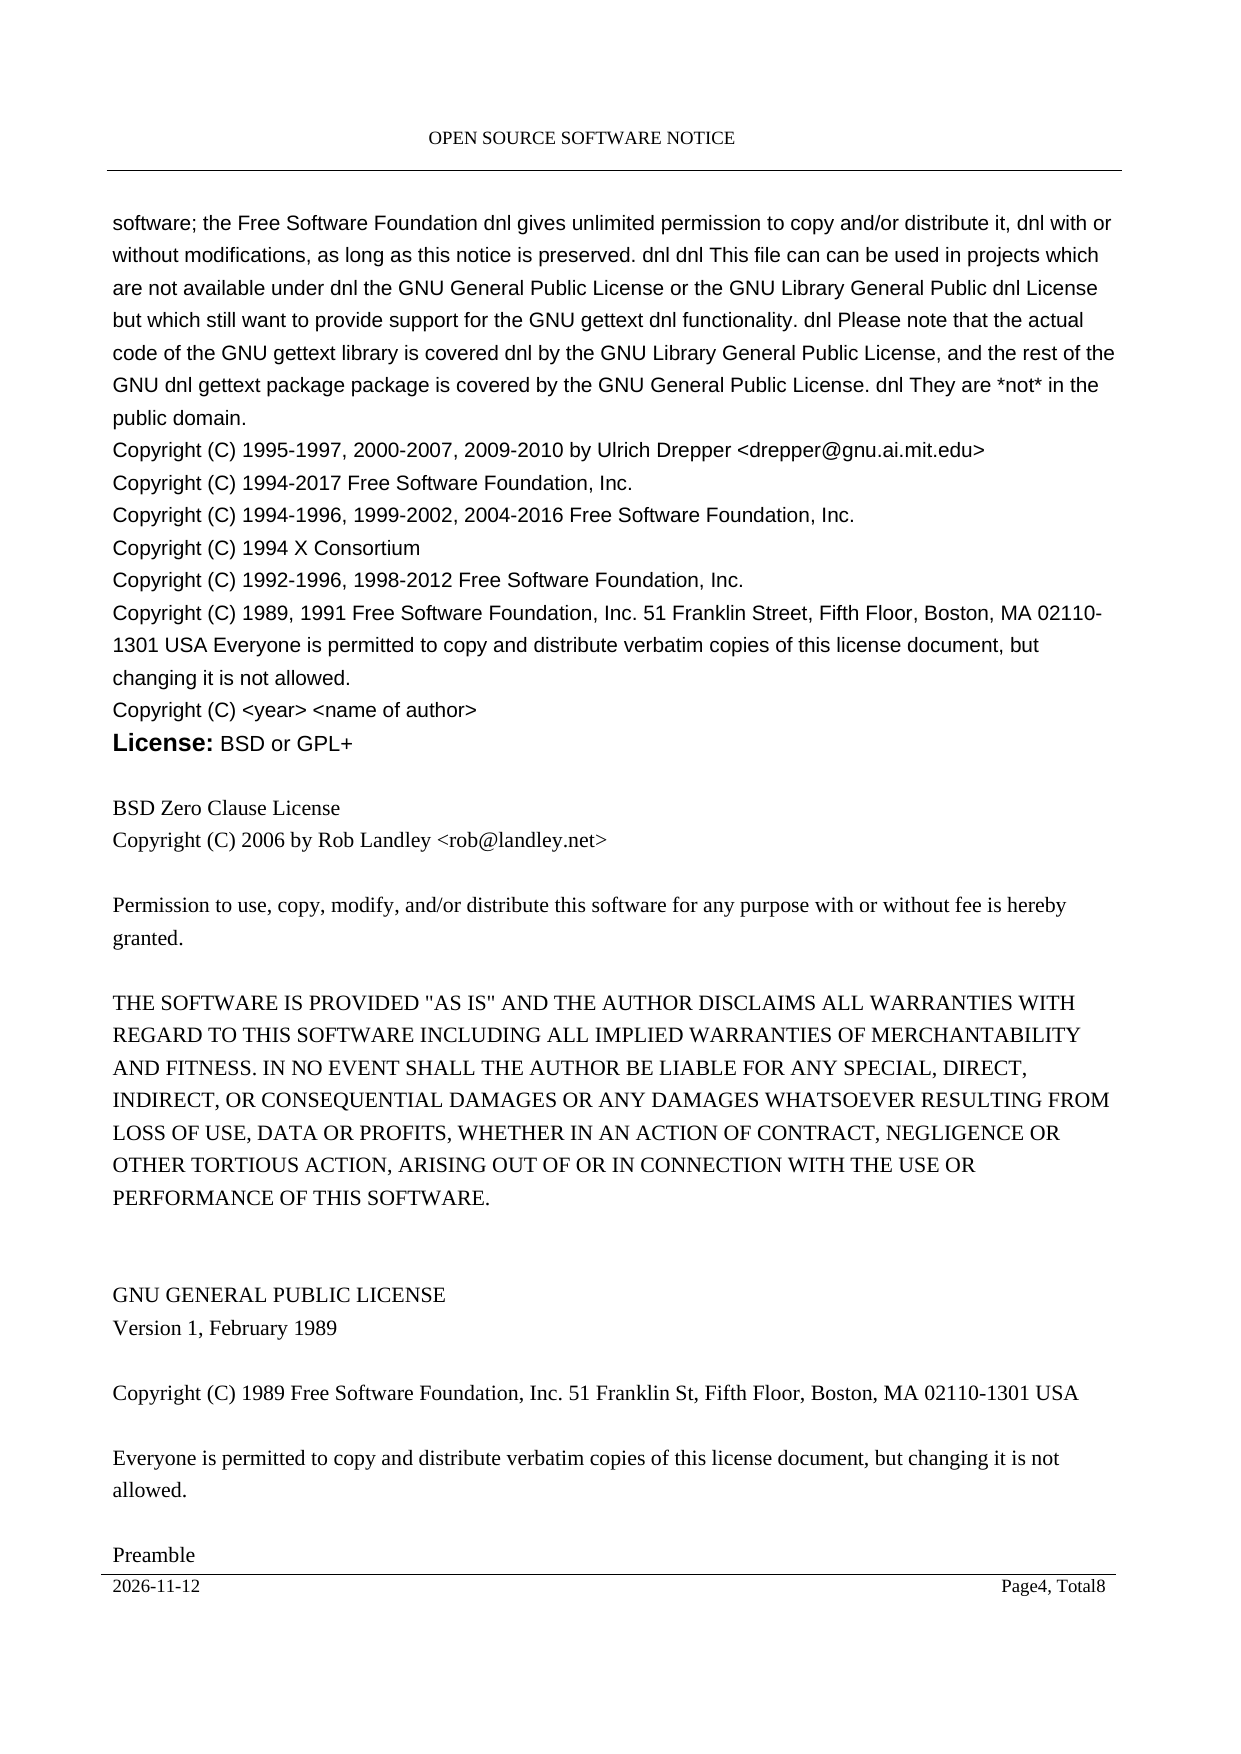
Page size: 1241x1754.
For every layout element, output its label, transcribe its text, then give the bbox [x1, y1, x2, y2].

text Copyright (C) <year> <name of author> [112, 694, 1128, 726]
text Copyright (C) 1989, 1991 Free Software Foundation, Inc. 51 Franklin Street, Fifth Floor, Boston, MA 02110-1301 USA Everyone is permitted to copy and distribute verbatim copies of this license document, but changing it is not allowed. [112, 596, 1128, 694]
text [112, 726, 1128, 1571]
text Copyright (C) 1995-1997, 2000-2007, 2009-2010 by Ulrich Drepper <drepper@gnu.ai.mit.edu> [112, 434, 1128, 466]
text Copyright (C) 1994 X Consortium [112, 531, 1128, 564]
text Copyright (C) 1994-1996, 1999-2002, 2004-2016 Free Software Foundation, Inc. [112, 499, 1128, 531]
text Copyright (C) 1992-1996, 1998-2012 Free Software Foundation, Inc. [112, 564, 1128, 596]
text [112, 206, 1128, 434]
text Copyright (C) 1994-2017 Free Software Foundation, Inc. [112, 466, 1128, 499]
